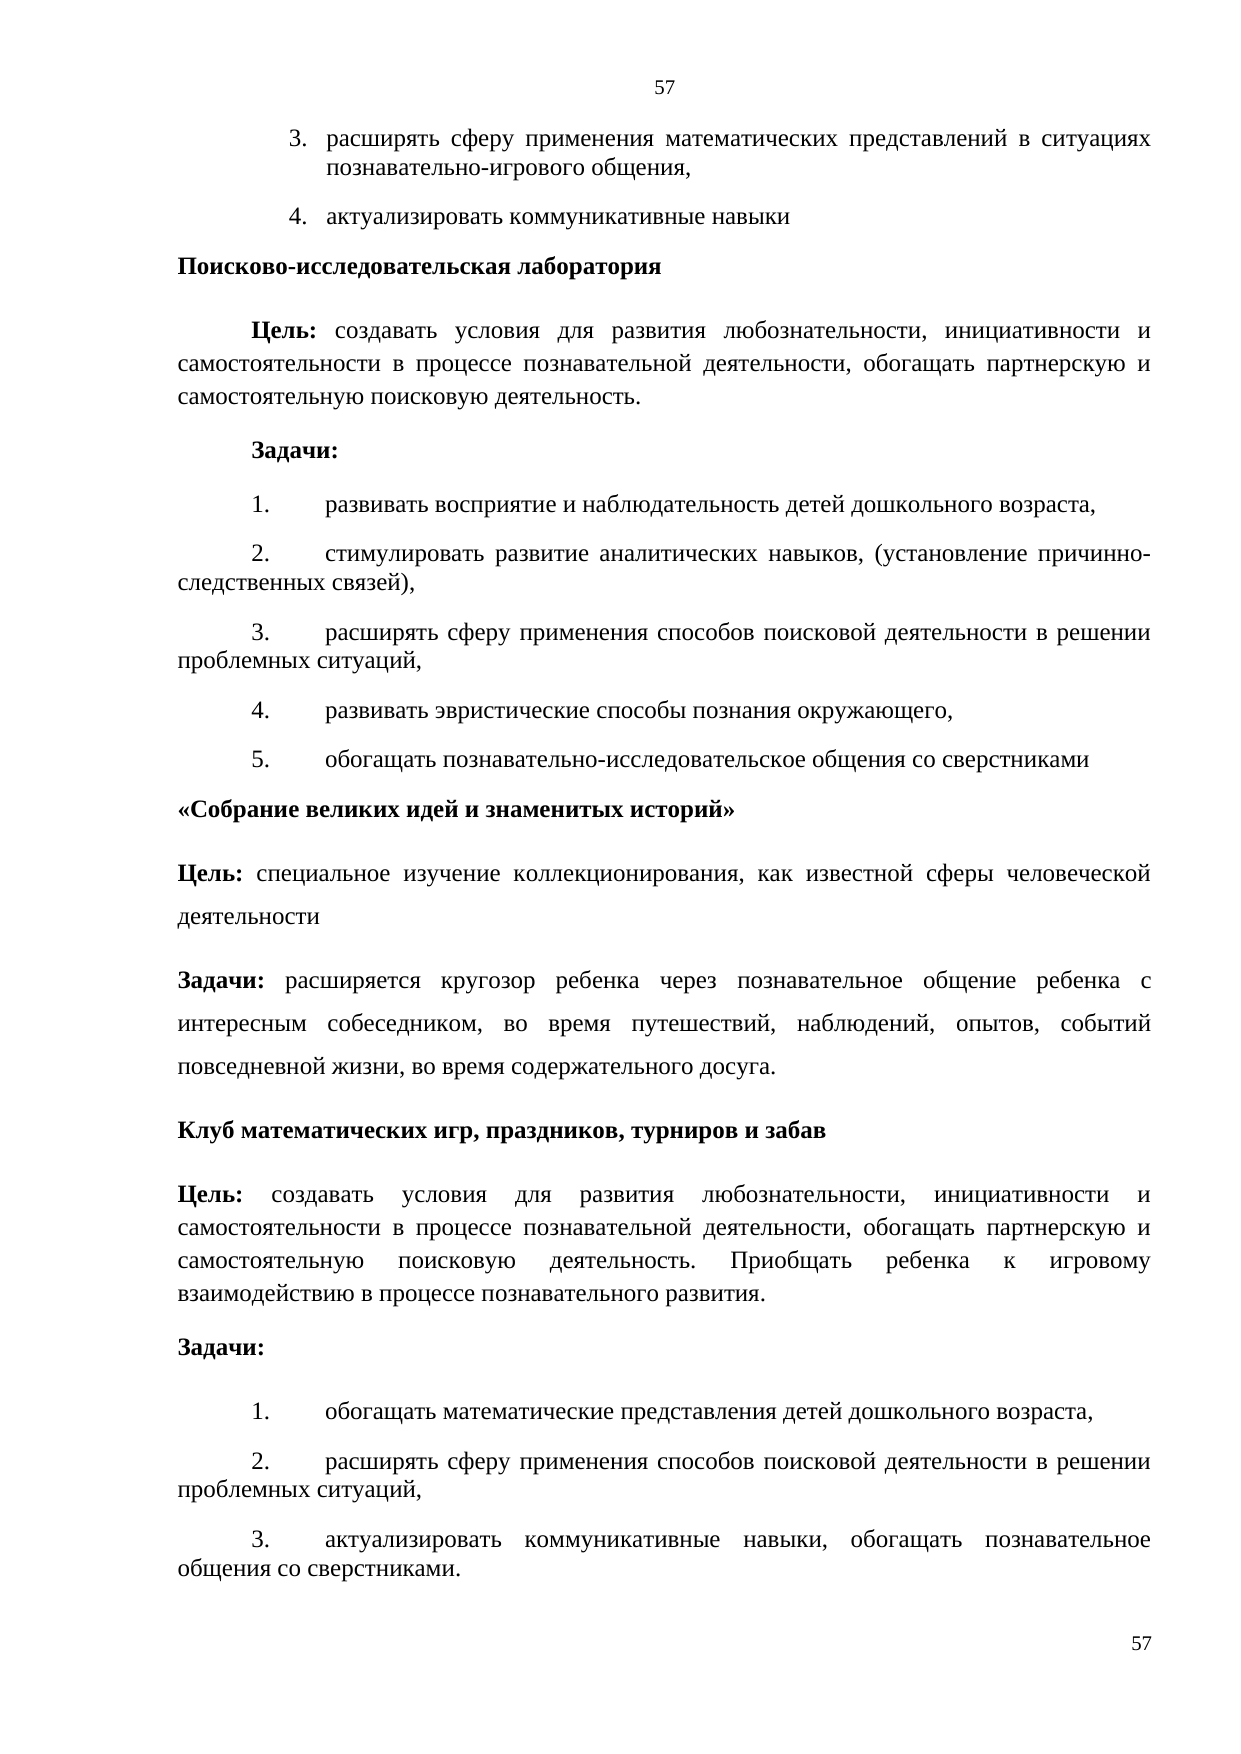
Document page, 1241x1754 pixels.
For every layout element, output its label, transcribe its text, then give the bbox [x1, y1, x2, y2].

text Задачи: [177, 1332, 1152, 1361]
list расширять сферу применения способов поисковой деятельности в решении проблемных ситуаций, [177, 617, 1152, 674]
text Поисково-исследовательская лаборатория [177, 251, 1152, 280]
list расширять сферу применения способов поисковой деятельности в решении проблемных ситуаций, [177, 1446, 1152, 1503]
text Задачи: [177, 435, 1152, 464]
list развивать эвристические способы познания окружающего, [177, 695, 1152, 724]
text Цель: создавать условия для развития любознательности, инициативности и самостоятельности в процессе познавательной деятельности, обогащать партнерскую и самостоятельную поисковую деятельность. [177, 315, 1152, 410]
list обогащать познавательно-исследовательское общения со сверстниками [177, 744, 1152, 773]
list актуализировать коммуникативные навыки, обогащать познавательное общения со сверстниками. [177, 1524, 1152, 1582]
list расширять сферу применения математических представлений в ситуациях познавательно-игрового общения, [288, 123, 1152, 181]
list обогащать математические представления детей дошкольного возраста, [177, 1396, 1152, 1425]
text Цель: создавать условия для развития любознательности, инициативности и самостоятельности в процессе познавательной деятельности, обогащать партнерскую и самостоятельную поисковую деятельность. Приобщать ребенка к игровому взаимодействию в процессе познавательного развития. [177, 1179, 1152, 1307]
text Клуб математических игр, праздников, турниров и забав [177, 1115, 1152, 1144]
text Цель: специальное изучение коллекционирования, как известной сферы человеческой деятельности [177, 858, 1152, 930]
text Задачи: расширяется кругозор ребенка через познавательное общение ребенка с интересным собеседником, во время путешествий, наблюдений, опытов, событий повседневной жизни, во время содержательного досуга. [177, 965, 1152, 1080]
list развивать восприятие и наблюдательность детей дошкольного возраста, [177, 489, 1152, 517]
text «Собрание великих идей и знаменитых историй» [177, 794, 1152, 823]
list актуализировать коммуникативные навыки [288, 201, 1152, 230]
list стимулировать развитие аналитических навыков, (установление причинно-следственных связей), [177, 538, 1152, 596]
